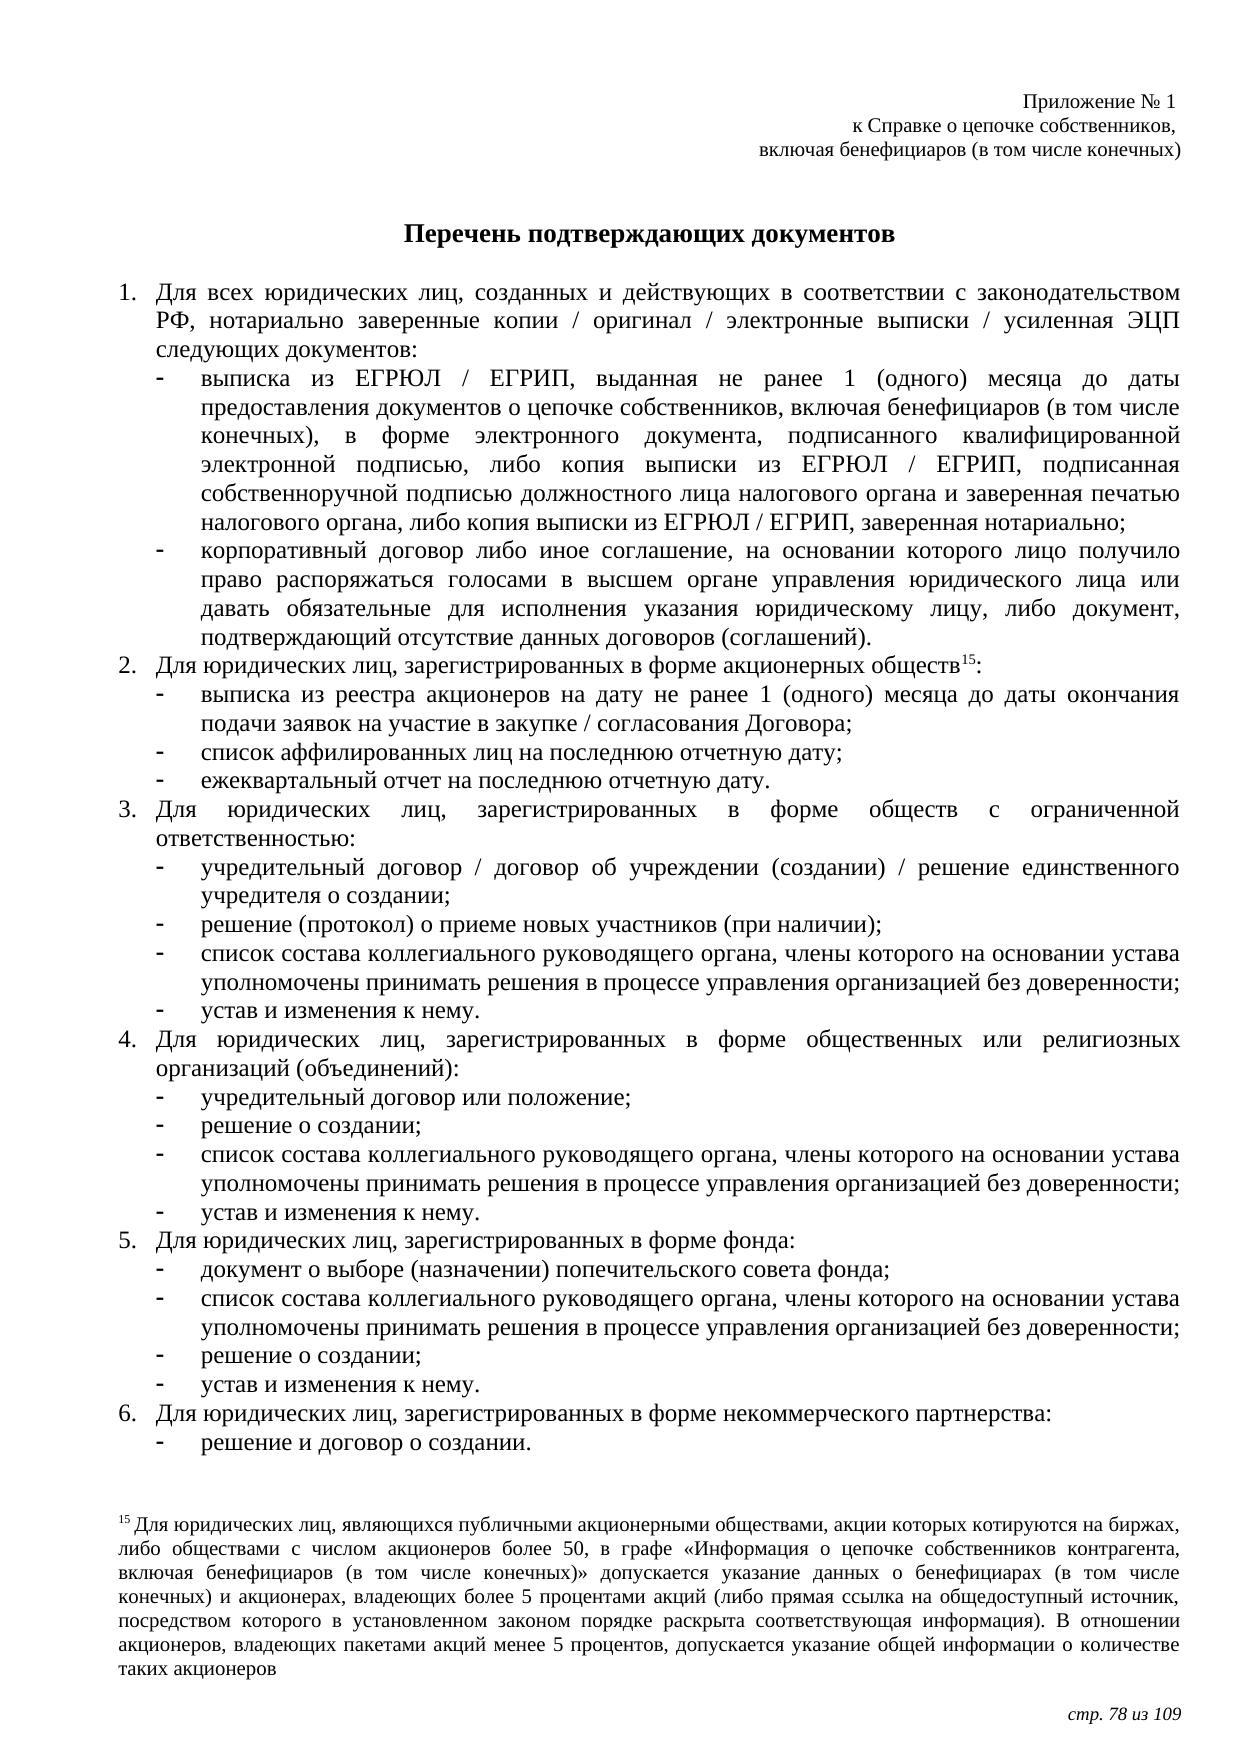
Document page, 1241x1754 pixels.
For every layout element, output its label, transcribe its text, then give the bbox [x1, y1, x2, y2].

list решение о создании; [156, 1341, 1181, 1369]
list ежеквартальный отчет на последнюю отчетную дату. [156, 766, 1181, 794]
list устав и изменения к нему. [156, 1369, 1181, 1398]
list Для юридических лиц, зарегистрированных в форме обществ с ограниченной ответственностью: [118, 794, 1181, 852]
list Для юридических лиц, зарегистрированных в форме общественных или религиозных организаций (объединений): [118, 1024, 1181, 1082]
list список аффилированных лиц на последнюю отчетную дату; [156, 737, 1181, 766]
list Для всех юридических лиц, созданных и действующих в соответствии с законодательством РФ, нотариально заверенные копии / оригинал / электронные выписки / усиленная ЭЦП следующих документов: [118, 277, 1181, 363]
list документ о выборе (назначении) попечительского совета фонда; [156, 1254, 1181, 1283]
list учредительный договор / договор об учреждении (создании) / решение единственного учредителя о создании; [156, 852, 1181, 909]
list выписка из ЕГРЮЛ / ЕГРИП, выданная не ранее 1 (одного) месяца до даты предоставления документов о цепочке собственников, включая бенефициаров (в том числе конечных), в форме электронного документа, подписанного квалифицированной электронной подписью, либо копия выписки из ЕГРЮЛ / ЕГРИП, подписанная собственноручной подписью должностного лица налогового органа и заверенная печатью налогового органа, либо копия выписки из ЕГРЮЛ / ЕГРИП, заверенная нотариально; [156, 363, 1181, 536]
list решение о создании; [156, 1111, 1181, 1139]
text Перечень подтверждающих документов [118, 217, 1181, 248]
list корпоративный договор либо иное соглашение, на основании которого лицо получило право распоряжаться голосами в высшем органе управления юридического лица или давать обязательные для исполнения указания юридическому лицу, либо документ, подтверждающий отсутствие данных договоров (соглашений). [156, 536, 1181, 651]
list учредительный договор или положение; [156, 1082, 1181, 1111]
list устав и изменения к нему. [156, 996, 1181, 1024]
list список состава коллегиального руководящего органа, члены которого на основании устава уполномочены принимать решения в процессе управления организацией без доверенности; [156, 1283, 1181, 1341]
list решение и договор о создании. [156, 1427, 1181, 1456]
list устав и изменения к нему. [156, 1197, 1181, 1226]
list Для юридических лиц, зарегистрированных в форме некоммерческого партнерства: [118, 1398, 1181, 1427]
list Для юридических лиц, зарегистрированных в форме фонда: [118, 1226, 1181, 1254]
list список состава коллегиального руководящего органа, члены которого на основании устава уполномочены принимать решения в процессе управления организацией без доверенности; [156, 938, 1181, 996]
list список состава коллегиального руководящего органа, члены которого на основании устава уполномочены принимать решения в процессе управления организацией без доверенности; [156, 1139, 1181, 1197]
list Для юридических лиц, зарегистрированных в форме акционерных обществ: [118, 651, 1181, 679]
list решение (протокол) о приеме новых участников (при наличии); [156, 909, 1181, 938]
text Приложение № 1 к Справке о цепочке собственников, включая бенефициаров (в том числе конечных) [118, 89, 1181, 161]
list выписка из реестра акционеров на дату не ранее 1 (одного) месяца до даты окончания подачи заявок на участие в закупке / согласования Договора; [156, 679, 1181, 737]
